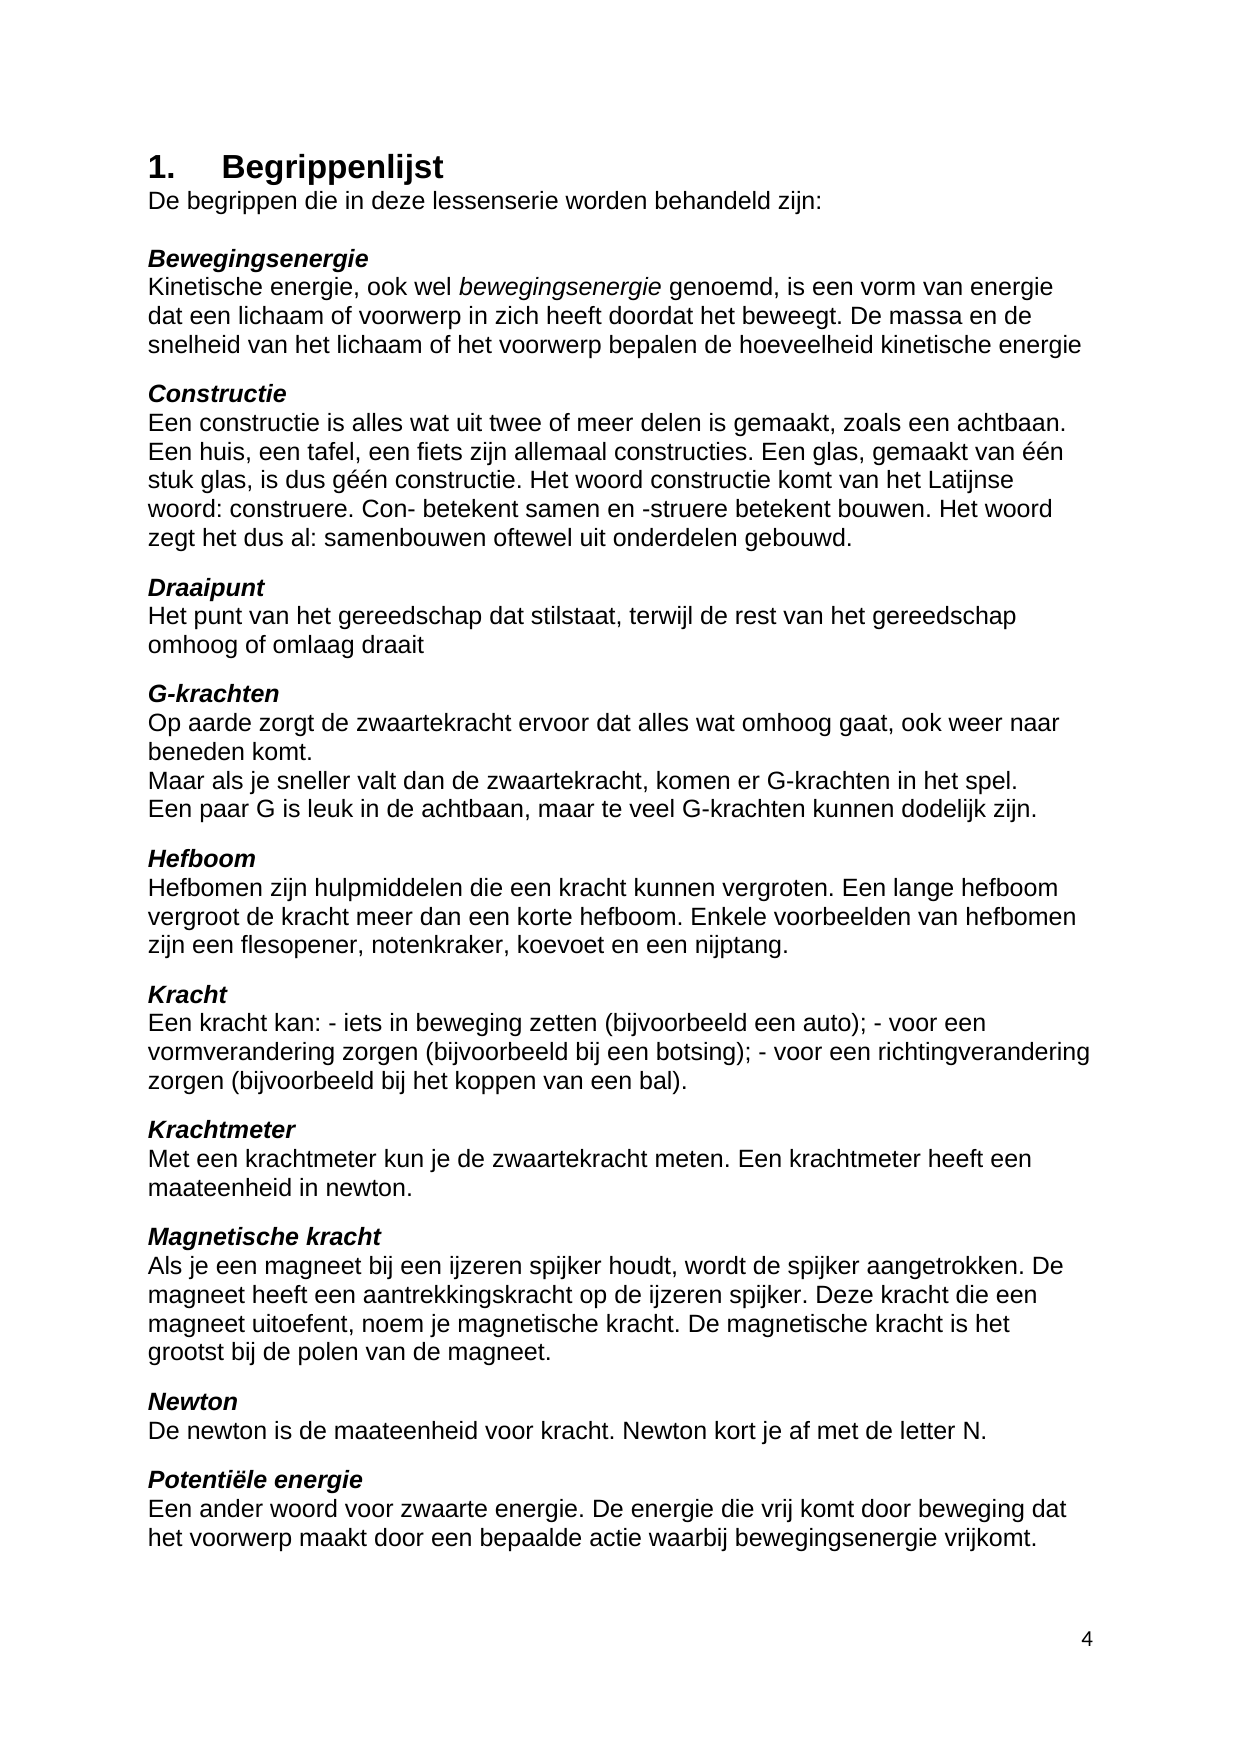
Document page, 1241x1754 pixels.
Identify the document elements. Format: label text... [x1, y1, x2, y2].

text Newton De newton is de maateenheid voor kracht. Newton kort je af met de letter N. [148, 1387, 1093, 1444]
text Draaipunt Het punt van het gereedschap dat stilstaat, terwijl de rest van het gereedschap omhoog of omlaag draait [148, 572, 1093, 659]
text Krachtmeter Met een krachtmeter kun je de zwaartekracht meten. Een krachtmeter heeft een maateenheid in newton. [148, 1115, 1093, 1202]
text Hefboom Hefbomen zijn hulpmiddelen die een kracht kunnen vergroten. Een lange hefboom vergroot de kracht meer dan een korte hefboom. Enkele voorbeelden van hefbomen zijn een flesopener, notenkraker, koevoet en een nijptang. [148, 844, 1093, 959]
text Magnetische kracht Als je een magneet bij een ijzeren spijker houdt, wordt de spijker aangetrokken. De magneet heeft een aantrekkingskracht op de ijzeren spijker. Deze kracht die een magneet uitoefent, noem je magnetische kracht. De magnetische kracht is het grootst bij de polen van de magneet. [148, 1222, 1093, 1366]
text 1. Begrippenlijst De begrippen die in deze lessenserie worden behandeld zijn: Bewegingsenergie Kinetische energie, ook wel bewegingsenergie genoemd, is een vorm van energie dat een lichaam of voorwerp in zich heeft doordat het beweegt. De massa en de snelheid van het lichaam of het voorwerp bepalen de hoeveelheid kinetische energie [148, 148, 1093, 358]
text G-krachten Op aarde zorgt de zwaartekracht ervoor dat alles wat omhoog gaat, ook weer naar beneden komt. Maar als je sneller valt dan de zwaartekracht, komen er G-krachten in het spel. Een paar G is leuk in de achtbaan, maar te veel G-krachten kunnen dodelijk zijn. [148, 679, 1093, 823]
text Kracht Een kracht kan: - iets in beweging zetten (bijvoorbeeld een auto); - voor een vormverandering zorgen (bijvoorbeeld bij een botsing); - voor een richtingverandering zorgen (bijvoorbeeld bij het koppen van een bal). [148, 980, 1093, 1095]
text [148, 1465, 1093, 1551]
text Constructie Een constructie is alles wat uit twee of meer delen is gemaakt, zoals een achtbaan. Een huis, een tafel, een fiets zijn allemaal constructies. Een glas, gemaakt van één stuk glas, is dus géén constructie. Het woord constructie komt van het Latijnse woord: construere. Con- betekent samen en -struere betekent bouwen. Het woord zegt het dus al: samenbouwen oftewel uit onderdelen gebouwd. [148, 379, 1093, 552]
